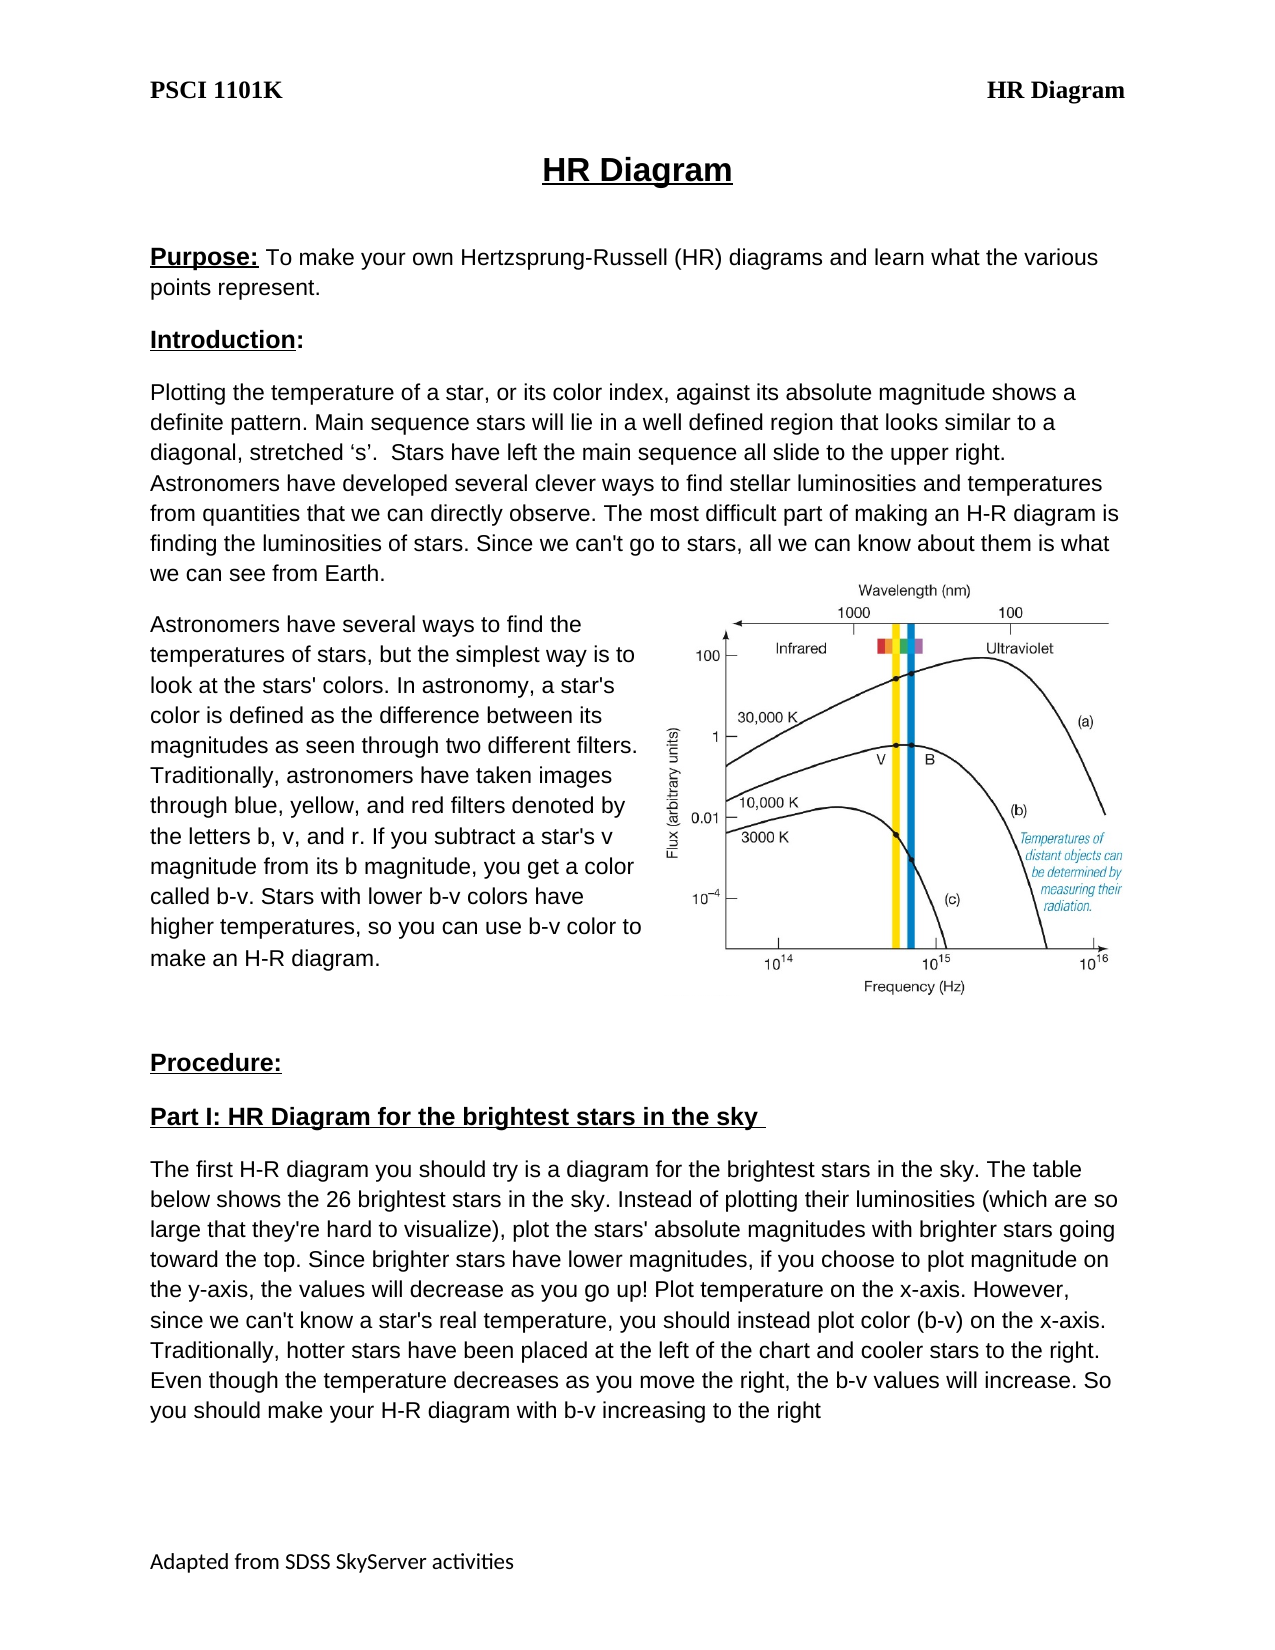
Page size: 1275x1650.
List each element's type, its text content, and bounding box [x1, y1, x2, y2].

text Part I: HR Diagram for the brightest stars in the sky [150, 1102, 1125, 1131]
text HR Diagram [150, 150, 1125, 188]
picture [662, 580, 1125, 996]
text Purpose: To make your own Hertzsprung-Russell (HR) diagrams and learn what the various points represent. [150, 241, 1125, 300]
text The first H-R diagram you should try is a diagram for the brightest stars in the sky. The table below shows the 26 brightest stars in the sky. Instead of plotting their luminosities (which are so large that they're hard to visualize), plot the stars' absolute magnitudes with brighter stars going toward the top. Since brighter stars have lower magnitudes, if you choose to plot magnitude on the y-axis, the values will decrease as you go up! Plot temperature on the x-axis. However, since we can't know a star's real temperature, you should instead plot color (b-v) on the x-axis. Traditionally, hotter stars have been placed at the left of the chart and cooler stars to the right. Even though the temperature decreases as you move the right, the b-v values will increase. So you should make your H-R diagram with b-v increasing to the right [150, 1156, 1125, 1424]
text Procedure: [150, 1048, 1125, 1077]
text Astronomers have several ways to find the temperatures of stars, but the simplest way is to look at the stars' colors. In astronomy, a star's color is defined as the difference between its magnitudes as seen through two different filters. Traditionally, astronomers have taken images through blue, yellow, and red filters denoted by the letters b, v, and r. If you subtract a star's v magnitude from its b magnitude, you get a color called b-v. Stars with lower b-v colors have higher temperatures, so you can use b-v color to make an H-R diagram. [150, 611, 662, 972]
text Plotting the temperature of a star, or its color index, against its absolute magnitude shows a definite pattern. Main sequence stars will lie in a well defined region that looks similar to a diagonal, stretched ‘s’. Stars have left the main sequence all slide to the upper right. Astronomers have developed several clever ways to find stellar luminosities and temperatures from quantities that we can directly observe. The most difficult part of making an H-R diagram is finding the luminosities of stars. Since we can't go to stars, all we can know about them is what we can see from Earth. [150, 379, 1125, 587]
text Introduction: [150, 325, 1125, 354]
